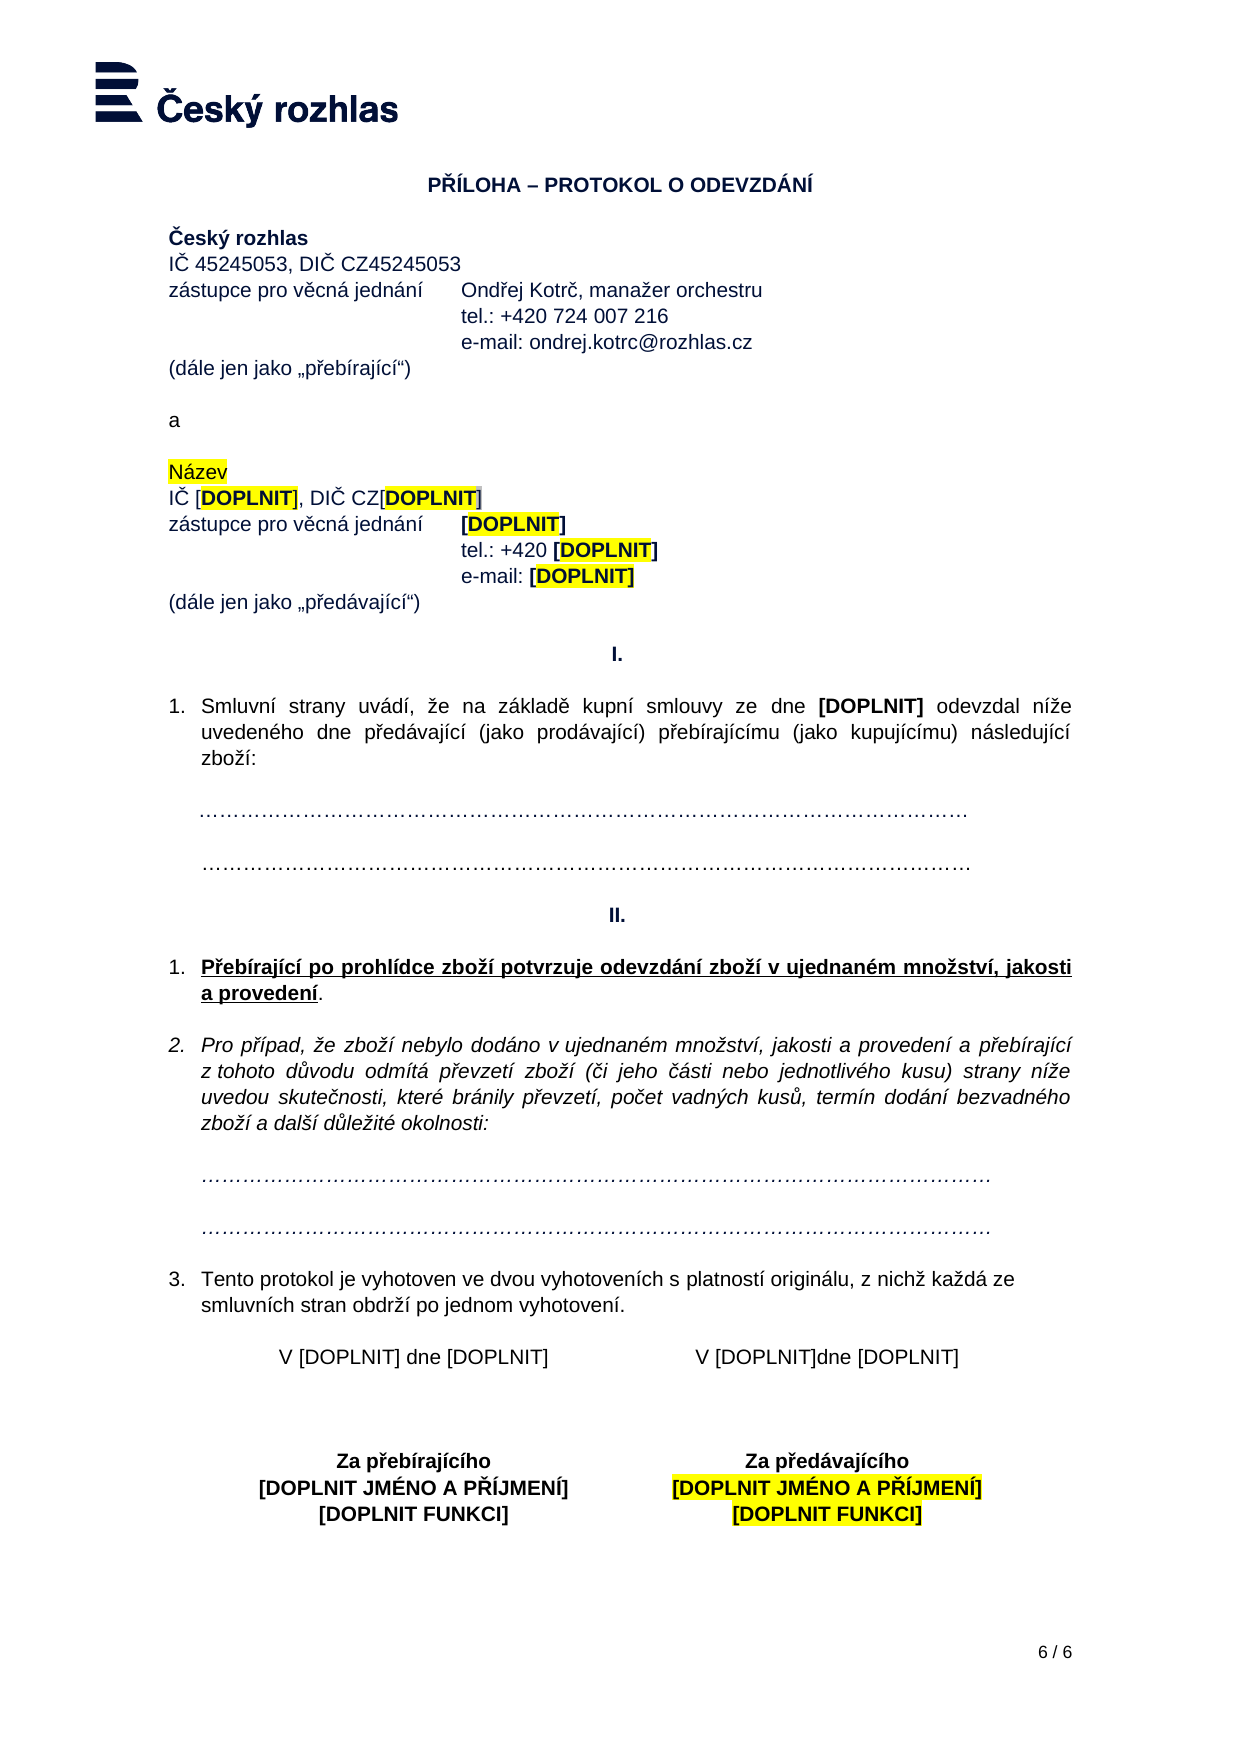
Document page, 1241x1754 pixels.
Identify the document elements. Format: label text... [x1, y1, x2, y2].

text e-mail: ondrej.kotrc@rozhlas.cz [168, 328, 1072, 354]
table_header V [DOPLNIT] dne [DOPLNIT] [207, 1344, 621, 1370]
table_cell Za předávajícího [DOPLNIT JMÉNO A PŘÍJMENÍ] [DOPLNIT FUNKCI] [621, 1370, 1033, 1526]
subtitle ………………………………………………………………………………………………… [198, 797, 1072, 823]
text a [168, 406, 1072, 432]
text (dále jen jako „předávající“) [168, 589, 1072, 615]
table_header V [DOPLNIT]dne [DOPLNIT] [621, 1344, 1033, 1370]
text IČ [DOPLNIT], DIČ CZ[DOPLNIT] [168, 484, 1072, 511]
text IČ 45245053, DIČ CZ45245053 [168, 250, 1072, 276]
text PŘÍLOHA – PROTOKOL O ODEVZDÁNÍ [168, 172, 1072, 198]
text Název [168, 458, 1072, 484]
list Pro případ, že zboží nebylo dodáno v ujednaném množství, jakosti a provedení a přebírající z tohoto důvodu odmítá převzetí zboží (či jeho části nebo jednotlivého kusu) strany níže uvedou skutečnosti, které bránily převzetí, počet vadných kusů, termín dodání bezvadného zboží a další důležité okolnosti: [168, 1031, 1072, 1136]
text tel.: +420 724 007 216 [168, 302, 1072, 328]
text zástupce pro věcná jednání Ondřej Kotrč, manažer orchestru [168, 276, 1072, 302]
picture [95, 62, 398, 128]
text Český rozhlas [168, 224, 1072, 250]
subtitle …………………………………………………………………………………………………… [168, 1214, 1072, 1240]
text e-mail: [DOPLNIT] [168, 563, 1072, 589]
table_cell Za přebírajícího [DOPLNIT JMÉNO A PŘÍJMENÍ] [DOPLNIT FUNKCI] [207, 1370, 621, 1526]
list Přebírající po prohlídce zboží potvrzuje odevzdání zboží v ujednaném množství, jakosti a provedení. [168, 953, 1072, 1005]
text zástupce pro věcná jednání [DOPLNIT] [168, 511, 1072, 537]
subtitle …………………………………………………………………………………………………… [168, 1162, 1072, 1188]
list Smluvní strany uvádí, že na základě kupní smlouvy ze dne [DOPLNIT] odevzdal níže uvedeného dne předávající (jako prodávající) přebírajícímu (jako kupujícímu) následující zboží: [168, 693, 1072, 771]
list ………………………………………………………………………………………………… [201, 849, 1072, 875]
text tel.: +420 [DOPLNIT] [168, 537, 1072, 563]
text (dále jen jako „přebírající“) [168, 354, 1072, 380]
list Tento protokol je vyhotoven ve dvou vyhotoveních s platností originálu, z nichž každá ze smluvních stran obdrží po jednom vyhotovení. [168, 1266, 1072, 1318]
